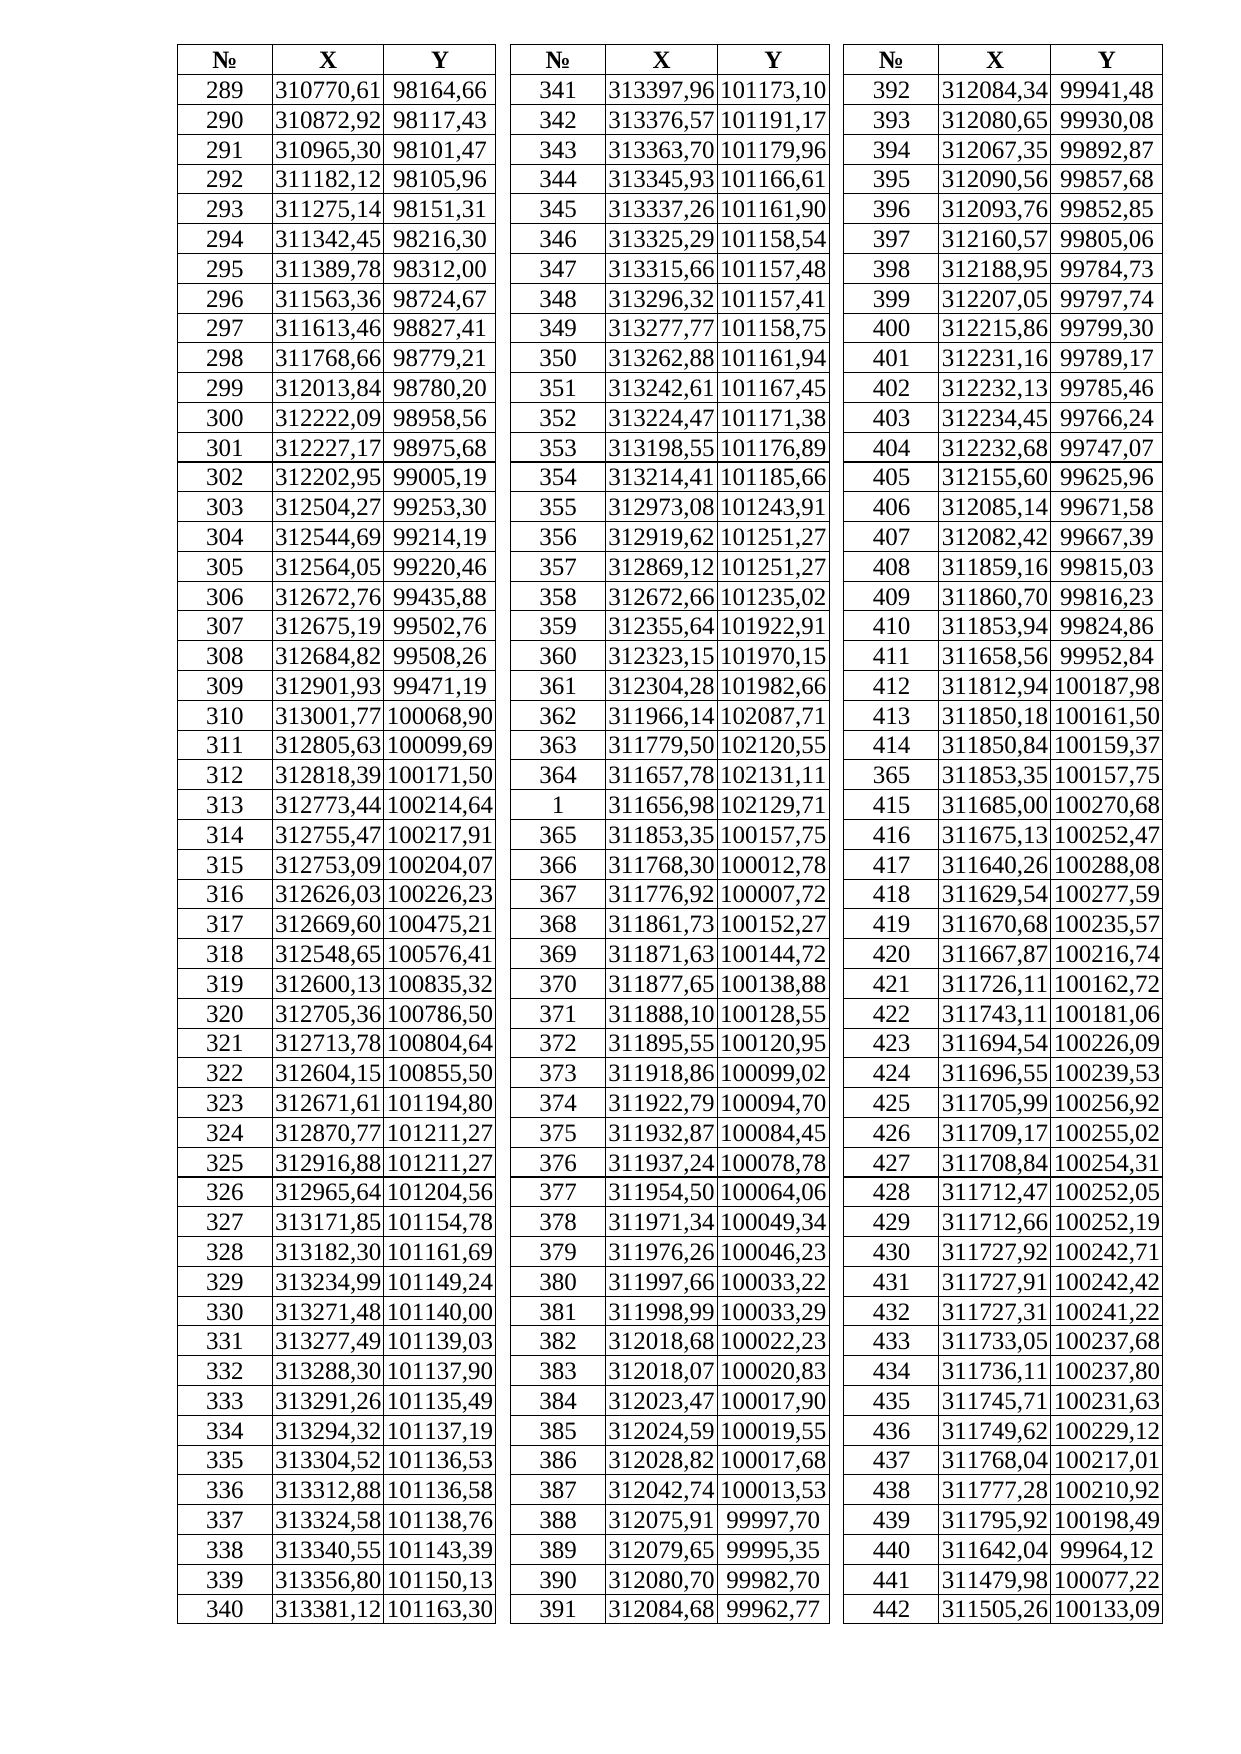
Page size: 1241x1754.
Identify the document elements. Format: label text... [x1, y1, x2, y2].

table_cell 387 [511, 1475, 605, 1504]
table_cell 313312,88 [273, 1475, 383, 1504]
table_cell 101194,80 [384, 1088, 495, 1117]
table_cell 292 [178, 165, 272, 193]
table_cell 361 [511, 671, 605, 700]
table_cell 100078,78 [718, 1148, 829, 1176]
table_cell 420 [844, 939, 938, 968]
table_cell 291 [178, 135, 272, 163]
table_cell 311795,92 [939, 1505, 1050, 1534]
table_cell 312901,93 [273, 671, 383, 700]
table_cell 348 [511, 284, 605, 312]
table_cell 365 [844, 760, 938, 789]
table_cell 400 [844, 314, 938, 342]
table_cell 100288,08 [1051, 850, 1162, 878]
table_cell 415 [844, 790, 938, 819]
table_cell 313340,55 [273, 1535, 383, 1564]
table_cell 330 [178, 1297, 272, 1325]
table_cell 311850,18 [939, 701, 1050, 729]
table_cell 433 [844, 1326, 938, 1355]
table_header Y [718, 45, 829, 74]
table_cell 312079,65 [606, 1535, 717, 1564]
table_cell 313381,12 [273, 1595, 383, 1623]
table_cell 405 [844, 463, 938, 491]
table_cell 100138,88 [718, 969, 829, 998]
table_cell 101251,27 [718, 522, 829, 551]
table_cell 289 [178, 75, 272, 104]
table_cell 100270,68 [1051, 790, 1162, 819]
table_cell 312669,60 [273, 909, 383, 938]
table_cell 409 [844, 582, 938, 610]
table_cell 295 [178, 254, 272, 283]
table_cell 101173,10 [718, 75, 829, 104]
table_cell 298 [178, 343, 272, 372]
table_cell 100237,68 [1051, 1326, 1162, 1355]
table_cell 403 [844, 403, 938, 432]
table_cell 323 [178, 1088, 272, 1117]
table_cell 312675,19 [273, 611, 383, 640]
table_cell 334 [178, 1416, 272, 1444]
table_cell 100237,80 [1051, 1356, 1162, 1385]
table_cell 290 [178, 105, 272, 134]
table_cell 100064,06 [718, 1178, 829, 1206]
table_cell 372 [511, 1029, 605, 1057]
table_cell 335 [178, 1446, 272, 1474]
table_cell 311850,84 [939, 731, 1050, 759]
table_cell 305 [178, 552, 272, 581]
table_cell 398 [844, 254, 938, 283]
table_cell 412 [844, 671, 938, 700]
table_cell 312018,68 [606, 1326, 717, 1355]
table_cell 311918,86 [606, 1058, 717, 1087]
table_cell 101163,30 [384, 1595, 495, 1623]
table_cell 311629,54 [939, 880, 1050, 908]
table_cell 100068,90 [384, 701, 495, 729]
table_cell 100241,22 [1051, 1297, 1162, 1325]
table_cell 99815,03 [1051, 552, 1162, 581]
table_cell 313324,58 [273, 1505, 383, 1534]
table_cell 380 [511, 1267, 605, 1296]
table_cell 101171,38 [718, 403, 829, 432]
table_cell 100216,74 [1051, 939, 1162, 968]
table_cell 101135,49 [384, 1386, 495, 1415]
table_cell 100157,75 [718, 820, 829, 849]
table_cell 312080,70 [606, 1565, 717, 1593]
table_cell 399 [844, 284, 938, 312]
table_header Y [1051, 45, 1162, 74]
table_cell 312234,45 [939, 403, 1050, 432]
table_cell 100217,91 [384, 820, 495, 849]
table_cell 337 [178, 1505, 272, 1534]
table_cell 101139,03 [384, 1326, 495, 1355]
table_cell 312672,76 [273, 582, 383, 610]
table_cell 353 [511, 433, 605, 461]
table_cell 436 [844, 1416, 938, 1444]
table_cell 379 [511, 1237, 605, 1266]
table_cell 312713,78 [273, 1029, 383, 1057]
table_cell 311675,13 [939, 820, 1050, 849]
table_cell 414 [844, 731, 938, 759]
table_cell 313345,93 [606, 165, 717, 193]
table_cell 408 [844, 552, 938, 581]
table_cell 312818,39 [273, 760, 383, 789]
table_cell 311733,05 [939, 1326, 1050, 1355]
table_cell 346 [511, 224, 605, 253]
table_cell 312773,44 [273, 790, 383, 819]
table_cell 312024,59 [606, 1416, 717, 1444]
table_cell 99857,68 [1051, 165, 1162, 193]
table_cell 347 [511, 254, 605, 283]
table_cell 313315,66 [606, 254, 717, 283]
table_cell 309 [178, 671, 272, 700]
table_cell 101161,90 [718, 194, 829, 223]
table_cell 99766,24 [1051, 403, 1162, 432]
table_cell 100157,75 [1051, 760, 1162, 789]
table_cell 311937,24 [606, 1148, 717, 1176]
table_cell 311768,04 [939, 1446, 1050, 1474]
table_cell 100242,71 [1051, 1237, 1162, 1266]
table_cell 100229,12 [1051, 1416, 1162, 1444]
table_cell 312232,13 [939, 373, 1050, 402]
table_cell 311776,92 [606, 880, 717, 908]
table_cell 99625,96 [1051, 463, 1162, 491]
table_cell 313262,88 [606, 343, 717, 372]
table_cell 312028,82 [606, 1446, 717, 1474]
table_cell 99962,77 [718, 1595, 829, 1623]
table_cell 311859,16 [939, 552, 1050, 581]
table_cell 100120,95 [718, 1029, 829, 1057]
table_cell 101157,41 [718, 284, 829, 312]
table_cell 369 [511, 939, 605, 968]
table_cell 312753,09 [273, 850, 383, 878]
table_cell 313288,30 [273, 1356, 383, 1385]
table_cell 311685,00 [939, 790, 1050, 819]
table_cell 101158,75 [718, 314, 829, 342]
table_cell 311743,11 [939, 999, 1050, 1027]
table_cell 357 [511, 552, 605, 581]
table_cell 365 [511, 820, 605, 849]
table_cell 391 [511, 1595, 605, 1623]
table_cell 327 [178, 1207, 272, 1236]
table_cell 100077,22 [1051, 1565, 1162, 1593]
table_cell 310770,61 [273, 75, 383, 104]
table_cell 101140,00 [384, 1297, 495, 1325]
table_cell 312919,62 [606, 522, 717, 551]
table_cell 313296,32 [606, 284, 717, 312]
table_cell 373 [511, 1058, 605, 1087]
table_cell 101149,24 [384, 1267, 495, 1296]
table_cell 101158,54 [718, 224, 829, 253]
table_cell 352 [511, 403, 605, 432]
table_cell 310872,92 [273, 105, 383, 134]
table_cell 101138,76 [384, 1505, 495, 1534]
table_cell 311656,98 [606, 790, 717, 819]
table_cell 326 [178, 1178, 272, 1206]
table_cell 392 [844, 75, 938, 104]
table_cell 100046,23 [718, 1237, 829, 1266]
table_cell 102129,71 [718, 790, 829, 819]
table_cell 386 [511, 1446, 605, 1474]
table_cell 99816,23 [1051, 582, 1162, 610]
table_cell 100255,02 [1051, 1118, 1162, 1147]
table_cell 313325,29 [606, 224, 717, 253]
table_cell 101157,48 [718, 254, 829, 283]
table_cell 100133,09 [1051, 1595, 1162, 1623]
table_cell 101204,56 [384, 1178, 495, 1206]
table_cell 313356,80 [273, 1565, 383, 1593]
table_cell 312564,05 [273, 552, 383, 581]
table_cell 311812,94 [939, 671, 1050, 700]
table_cell 328 [178, 1237, 272, 1266]
table_cell 312232,68 [939, 433, 1050, 461]
table_cell 338 [178, 1535, 272, 1564]
table_cell 101211,27 [384, 1118, 495, 1147]
table_cell 429 [844, 1207, 938, 1236]
table_cell 411 [844, 641, 938, 670]
table_cell 301 [178, 433, 272, 461]
table_cell 315 [178, 850, 272, 878]
table_cell 100804,64 [384, 1029, 495, 1057]
table_cell 311954,50 [606, 1178, 717, 1206]
table_cell 99214,19 [384, 522, 495, 551]
table_cell 99824,86 [1051, 611, 1162, 640]
table_cell 99471,19 [384, 671, 495, 700]
table_cell 423 [844, 1029, 938, 1057]
table_cell 98827,41 [384, 314, 495, 342]
table_cell 296 [178, 284, 272, 312]
table_cell 356 [511, 522, 605, 551]
table_cell 98780,20 [384, 373, 495, 402]
table_cell 368 [511, 909, 605, 938]
table_cell 99982,70 [718, 1565, 829, 1593]
table_cell 312 [178, 760, 272, 789]
table_cell 336 [178, 1475, 272, 1504]
table_cell 344 [511, 165, 605, 193]
table_cell 311860,70 [939, 582, 1050, 610]
table_cell 101185,66 [718, 463, 829, 491]
table_cell 397 [844, 224, 938, 253]
table_cell 311727,92 [939, 1237, 1050, 1266]
table_cell 321 [178, 1029, 272, 1057]
table_cell 354 [511, 463, 605, 491]
table_cell 99220,46 [384, 552, 495, 581]
table_cell 313363,70 [606, 135, 717, 163]
table_cell 312869,12 [606, 552, 717, 581]
table_cell 100012,78 [718, 850, 829, 878]
table_cell 311642,04 [939, 1535, 1050, 1564]
table_cell 340 [178, 1595, 272, 1623]
table_cell 311613,46 [273, 314, 383, 342]
table_cell 312067,35 [939, 135, 1050, 163]
table_cell 311922,79 [606, 1088, 717, 1117]
table_cell 101166,61 [718, 165, 829, 193]
table_cell 311505,26 [939, 1595, 1050, 1623]
table_cell 311563,36 [273, 284, 383, 312]
table_cell 102131,11 [718, 760, 829, 789]
table_cell 313001,77 [273, 701, 383, 729]
table_cell 100277,59 [1051, 880, 1162, 908]
table_cell 100226,23 [384, 880, 495, 908]
table_cell 101150,13 [384, 1565, 495, 1593]
table_cell 312042,74 [606, 1475, 717, 1504]
table_cell 313291,26 [273, 1386, 383, 1415]
table_cell 313277,77 [606, 314, 717, 342]
table_cell 312304,28 [606, 671, 717, 700]
table_cell 312231,16 [939, 343, 1050, 372]
table_cell 312916,88 [273, 1148, 383, 1176]
table_cell 100094,70 [718, 1088, 829, 1117]
table_cell 101922,91 [718, 611, 829, 640]
table_cell 402 [844, 373, 938, 402]
table_cell 331 [178, 1326, 272, 1355]
table_cell 311657,78 [606, 760, 717, 789]
table_cell 351 [511, 373, 605, 402]
table_cell 311182,12 [273, 165, 383, 193]
table_cell 363 [511, 731, 605, 759]
table_cell 425 [844, 1088, 938, 1117]
table_cell 100019,55 [718, 1416, 829, 1444]
table_cell 101161,94 [718, 343, 829, 372]
table_cell 313337,26 [606, 194, 717, 223]
table_cell 101154,78 [384, 1207, 495, 1236]
table_cell 360 [511, 641, 605, 670]
table_cell 329 [178, 1267, 272, 1296]
table_cell 99508,26 [384, 641, 495, 670]
table_cell 100099,69 [384, 731, 495, 759]
table_cell 312155,60 [939, 463, 1050, 491]
table_cell 99789,17 [1051, 343, 1162, 372]
table_cell 100033,29 [718, 1297, 829, 1325]
table_cell 311768,66 [273, 343, 383, 372]
table_cell 299 [178, 373, 272, 402]
table_cell 322 [178, 1058, 272, 1087]
table_cell 100235,57 [1051, 909, 1162, 938]
table_cell 313 [178, 790, 272, 819]
table_cell 427 [844, 1148, 938, 1176]
table_cell 101179,96 [718, 135, 829, 163]
table_cell 438 [844, 1475, 938, 1504]
table_cell 377 [511, 1178, 605, 1206]
table_cell 100204,07 [384, 850, 495, 878]
table_cell 100210,92 [1051, 1475, 1162, 1504]
table_header X [273, 45, 383, 74]
table_cell 101137,90 [384, 1356, 495, 1385]
table_cell 312544,69 [273, 522, 383, 551]
table_cell 99892,87 [1051, 135, 1162, 163]
table_cell 100159,37 [1051, 731, 1162, 759]
table_cell 389 [511, 1535, 605, 1564]
table_cell 313198,55 [606, 433, 717, 461]
table_cell 312188,95 [939, 254, 1050, 283]
table_cell 417 [844, 850, 938, 878]
table_cell 312626,03 [273, 880, 383, 908]
table_cell 312705,36 [273, 999, 383, 1027]
table_cell 401 [844, 343, 938, 372]
table_cell 100475,21 [384, 909, 495, 938]
table_cell 100226,09 [1051, 1029, 1162, 1057]
table_cell 311658,56 [939, 641, 1050, 670]
table_cell 359 [511, 611, 605, 640]
table_cell 313294,32 [273, 1416, 383, 1444]
table_cell 98779,21 [384, 343, 495, 372]
table_cell 98724,67 [384, 284, 495, 312]
table_header Y [384, 45, 495, 74]
table_cell 307 [178, 611, 272, 640]
table_cell 311745,71 [939, 1386, 1050, 1415]
table_cell 99435,88 [384, 582, 495, 610]
table_cell 395 [844, 165, 938, 193]
table_cell 428 [844, 1178, 938, 1206]
table_cell 102120,55 [718, 731, 829, 759]
table_cell 421 [844, 969, 938, 998]
table_cell 325 [178, 1148, 272, 1176]
table_cell 100214,64 [384, 790, 495, 819]
table_cell 311726,11 [939, 969, 1050, 998]
table_header X [939, 45, 1050, 74]
table_cell 311389,78 [273, 254, 383, 283]
table_cell 419 [844, 909, 938, 938]
table_cell 416 [844, 820, 938, 849]
table_cell 100017,68 [718, 1446, 829, 1474]
table_cell 101191,17 [718, 105, 829, 134]
table_cell 311861,73 [606, 909, 717, 938]
table_cell 311708,84 [939, 1148, 1050, 1176]
table_cell 432 [844, 1297, 938, 1325]
table_cell 311768,30 [606, 850, 717, 878]
table_cell 312084,68 [606, 1595, 717, 1623]
table_cell 98958,56 [384, 403, 495, 432]
table_cell 316 [178, 880, 272, 908]
table_cell 342 [511, 105, 605, 134]
table_cell 101167,45 [718, 373, 829, 402]
table_cell 99671,58 [1051, 492, 1162, 521]
table_cell 339 [178, 1565, 272, 1593]
table_cell 332 [178, 1356, 272, 1385]
table_cell 100171,50 [384, 760, 495, 789]
table_cell 320 [178, 999, 272, 1027]
table_cell 98151,31 [384, 194, 495, 223]
table_cell 294 [178, 224, 272, 253]
table_cell 366 [511, 850, 605, 878]
table_cell 311895,55 [606, 1029, 717, 1057]
table_cell 297 [178, 314, 272, 342]
table_cell 313224,47 [606, 403, 717, 432]
table_cell 100049,34 [718, 1207, 829, 1236]
table_cell 312080,65 [939, 105, 1050, 134]
table_cell 324 [178, 1118, 272, 1147]
table_cell 313376,57 [606, 105, 717, 134]
table_cell 431 [844, 1267, 938, 1296]
table_cell 311777,28 [939, 1475, 1050, 1504]
table_cell 367 [511, 880, 605, 908]
table_cell 100855,50 [384, 1058, 495, 1087]
table_cell 311694,54 [939, 1029, 1050, 1057]
table_cell 100128,55 [718, 999, 829, 1027]
table_cell 312805,63 [273, 731, 383, 759]
table_cell 394 [844, 135, 938, 163]
table_cell 434 [844, 1356, 938, 1385]
table_cell 371 [511, 999, 605, 1027]
table_cell 311736,11 [939, 1356, 1050, 1385]
table_cell 99797,74 [1051, 284, 1162, 312]
table_cell 312227,17 [273, 433, 383, 461]
table_header X [606, 45, 717, 74]
table_cell 311640,26 [939, 850, 1050, 878]
table_cell 101136,53 [384, 1446, 495, 1474]
table_cell 100252,47 [1051, 820, 1162, 849]
table_cell 407 [844, 522, 938, 551]
table_cell 311705,99 [939, 1088, 1050, 1117]
table_cell 312023,47 [606, 1386, 717, 1415]
table_cell 99930,08 [1051, 105, 1162, 134]
table_cell 100242,42 [1051, 1267, 1162, 1296]
table_cell 381 [511, 1297, 605, 1325]
table_cell 311709,17 [939, 1118, 1050, 1147]
table_cell 362 [511, 701, 605, 729]
table_cell 99005,19 [384, 463, 495, 491]
table_cell 311667,87 [939, 939, 1050, 968]
table_cell 388 [511, 1505, 605, 1534]
table_cell 312684,82 [273, 641, 383, 670]
table_cell 404 [844, 433, 938, 461]
table_cell 100252,19 [1051, 1207, 1162, 1236]
table_cell 100022,23 [718, 1326, 829, 1355]
table_cell 311966,14 [606, 701, 717, 729]
table_cell 310 [178, 701, 272, 729]
table_cell 303 [178, 492, 272, 521]
table_cell 99747,07 [1051, 433, 1162, 461]
table_cell 311932,87 [606, 1118, 717, 1147]
table_cell 314 [178, 820, 272, 849]
table_cell 440 [844, 1535, 938, 1564]
table_cell 311 [178, 731, 272, 759]
table_cell 312160,57 [939, 224, 1050, 253]
table_cell 99253,30 [384, 492, 495, 521]
table_cell 382 [511, 1326, 605, 1355]
table_cell 306 [178, 582, 272, 610]
table_cell 100099,02 [718, 1058, 829, 1087]
table_cell 318 [178, 939, 272, 968]
table_cell 98117,43 [384, 105, 495, 134]
table_cell 376 [511, 1148, 605, 1176]
table_cell 311853,94 [939, 611, 1050, 640]
table_cell 312090,56 [939, 165, 1050, 193]
table_cell 100187,98 [1051, 671, 1162, 700]
table_cell 383 [511, 1356, 605, 1385]
table_cell 98105,96 [384, 165, 495, 193]
table_cell 100256,92 [1051, 1088, 1162, 1117]
table_cell 311727,31 [939, 1297, 1050, 1325]
table_cell 101176,89 [718, 433, 829, 461]
table_cell 311479,98 [939, 1565, 1050, 1593]
table_cell 312093,76 [939, 194, 1050, 223]
table_cell 101136,58 [384, 1475, 495, 1504]
table_cell 312870,77 [273, 1118, 383, 1147]
table_cell 302 [178, 463, 272, 491]
table_cell 378 [511, 1207, 605, 1236]
table_cell 100033,22 [718, 1267, 829, 1296]
table_cell 101982,66 [718, 671, 829, 700]
table_cell 312973,08 [606, 492, 717, 521]
table_cell 312600,13 [273, 969, 383, 998]
table_cell 304 [178, 522, 272, 551]
table_cell 333 [178, 1386, 272, 1415]
table_cell 99941,48 [1051, 75, 1162, 104]
table_cell 101243,91 [718, 492, 829, 521]
table_cell 312965,64 [273, 1178, 383, 1206]
table_cell 99799,30 [1051, 314, 1162, 342]
table_cell 413 [844, 701, 938, 729]
table_cell 390 [511, 1565, 605, 1593]
table_cell 101161,69 [384, 1237, 495, 1266]
table_cell 311888,10 [606, 999, 717, 1027]
table_cell 437 [844, 1446, 938, 1474]
table_cell 313277,49 [273, 1326, 383, 1355]
table_cell 312323,15 [606, 641, 717, 670]
table_cell 100161,50 [1051, 701, 1162, 729]
table_cell 349 [511, 314, 605, 342]
table_cell 313271,48 [273, 1297, 383, 1325]
table_cell 312215,86 [939, 314, 1050, 342]
table_cell 430 [844, 1237, 938, 1266]
table_cell 100254,31 [1051, 1148, 1162, 1176]
table_cell 99667,39 [1051, 522, 1162, 551]
table_cell 312222,09 [273, 403, 383, 432]
table_cell 98216,30 [384, 224, 495, 253]
table_cell 384 [511, 1386, 605, 1415]
table_cell 311749,62 [939, 1416, 1050, 1444]
table_cell 312018,07 [606, 1356, 717, 1385]
table_cell 418 [844, 880, 938, 908]
table_cell 375 [511, 1118, 605, 1147]
table_cell 308 [178, 641, 272, 670]
table_cell 100239,53 [1051, 1058, 1162, 1087]
table_cell 439 [844, 1505, 938, 1534]
table_cell 312084,34 [939, 75, 1050, 104]
table_cell 100144,72 [718, 939, 829, 968]
table_cell 99964,12 [1051, 1535, 1162, 1564]
table_cell 99785,46 [1051, 373, 1162, 402]
table_cell 312082,42 [939, 522, 1050, 551]
table_cell 100020,83 [718, 1356, 829, 1385]
table_cell 100198,49 [1051, 1505, 1162, 1534]
table_cell 101235,02 [718, 582, 829, 610]
table_cell 311976,26 [606, 1237, 717, 1266]
table_cell 385 [511, 1416, 605, 1444]
table_cell 99952,84 [1051, 641, 1162, 670]
table_cell 312207,05 [939, 284, 1050, 312]
table_cell 100231,63 [1051, 1386, 1162, 1415]
table_cell 98312,00 [384, 254, 495, 283]
table_cell 100017,90 [718, 1386, 829, 1415]
table_cell 311712,47 [939, 1178, 1050, 1206]
table_cell 441 [844, 1565, 938, 1593]
table_cell 101970,15 [718, 641, 829, 670]
table_cell 99502,76 [384, 611, 495, 640]
table_cell 99997,70 [718, 1505, 829, 1534]
table_cell 312355,64 [606, 611, 717, 640]
table_cell 317 [178, 909, 272, 938]
table_header № [844, 45, 938, 74]
table_cell 313304,52 [273, 1446, 383, 1474]
table_cell 100007,72 [718, 880, 829, 908]
table_cell 355 [511, 492, 605, 521]
table_cell 312671,61 [273, 1088, 383, 1117]
table_cell 311727,91 [939, 1267, 1050, 1296]
table_cell 370 [511, 969, 605, 998]
table_cell 435 [844, 1386, 938, 1415]
table_cell 101143,39 [384, 1535, 495, 1564]
table_cell 312604,15 [273, 1058, 383, 1087]
table_cell 319 [178, 969, 272, 998]
table_cell 100576,41 [384, 939, 495, 968]
table_cell 102087,71 [718, 701, 829, 729]
table_cell 424 [844, 1058, 938, 1087]
table_cell 99995,35 [718, 1535, 829, 1564]
table_cell 311971,34 [606, 1207, 717, 1236]
table_cell 313397,96 [606, 75, 717, 104]
table_cell 343 [511, 135, 605, 163]
table_cell 312672,66 [606, 582, 717, 610]
table_cell 422 [844, 999, 938, 1027]
table_cell 100217,01 [1051, 1446, 1162, 1474]
table_cell 310965,30 [273, 135, 383, 163]
table_cell 442 [844, 1595, 938, 1623]
table_cell 100786,50 [384, 999, 495, 1027]
table_cell 311275,14 [273, 194, 383, 223]
table_cell 312075,91 [606, 1505, 717, 1534]
table_cell 99784,73 [1051, 254, 1162, 283]
table_cell 311853,35 [606, 820, 717, 849]
table_cell 311342,45 [273, 224, 383, 253]
table_cell 345 [511, 194, 605, 223]
table_cell 312013,84 [273, 373, 383, 402]
table_cell 410 [844, 611, 938, 640]
table_cell 98975,68 [384, 433, 495, 461]
table_cell 1 [511, 790, 605, 819]
table_cell 358 [511, 582, 605, 610]
table_cell 313214,41 [606, 463, 717, 491]
table_cell 100252,05 [1051, 1178, 1162, 1206]
table_cell 313171,85 [273, 1207, 383, 1236]
table_cell 350 [511, 343, 605, 372]
table_cell 341 [511, 75, 605, 104]
table_cell 100162,72 [1051, 969, 1162, 998]
table_cell 311712,66 [939, 1207, 1050, 1236]
table_cell 374 [511, 1088, 605, 1117]
table_cell 99805,06 [1051, 224, 1162, 253]
table_cell 98101,47 [384, 135, 495, 163]
table_cell 312085,14 [939, 492, 1050, 521]
table_cell 312548,65 [273, 939, 383, 968]
table_cell 313234,99 [273, 1267, 383, 1296]
table_cell 364 [511, 760, 605, 789]
table_cell 313182,30 [273, 1237, 383, 1266]
table_cell 311670,68 [939, 909, 1050, 938]
table_cell 426 [844, 1118, 938, 1147]
table_cell 393 [844, 105, 938, 134]
table_cell 311871,63 [606, 939, 717, 968]
table_cell 100013,53 [718, 1475, 829, 1504]
table_cell 312755,47 [273, 820, 383, 849]
table_cell 311853,35 [939, 760, 1050, 789]
table_cell 293 [178, 194, 272, 223]
table_header № [178, 45, 272, 74]
table_cell 98164,66 [384, 75, 495, 104]
table_cell 313242,61 [606, 373, 717, 402]
table_cell 100152,27 [718, 909, 829, 938]
table_header № [511, 45, 605, 74]
table_cell 396 [844, 194, 938, 223]
table_cell 300 [178, 403, 272, 432]
table_cell 311779,50 [606, 731, 717, 759]
table_cell 312202,95 [273, 463, 383, 491]
table_cell 311877,65 [606, 969, 717, 998]
table_cell 100835,32 [384, 969, 495, 998]
table_cell 101211,27 [384, 1148, 495, 1176]
table_cell 100181,06 [1051, 999, 1162, 1027]
table_cell 406 [844, 492, 938, 521]
table_cell 100084,45 [718, 1118, 829, 1147]
table_cell 101137,19 [384, 1416, 495, 1444]
table_cell 101251,27 [718, 552, 829, 581]
table_cell 311696,55 [939, 1058, 1050, 1087]
table_cell 99852,85 [1051, 194, 1162, 223]
table_cell 311998,99 [606, 1297, 717, 1325]
table_cell 311997,66 [606, 1267, 717, 1296]
table_cell 312504,27 [273, 492, 383, 521]
